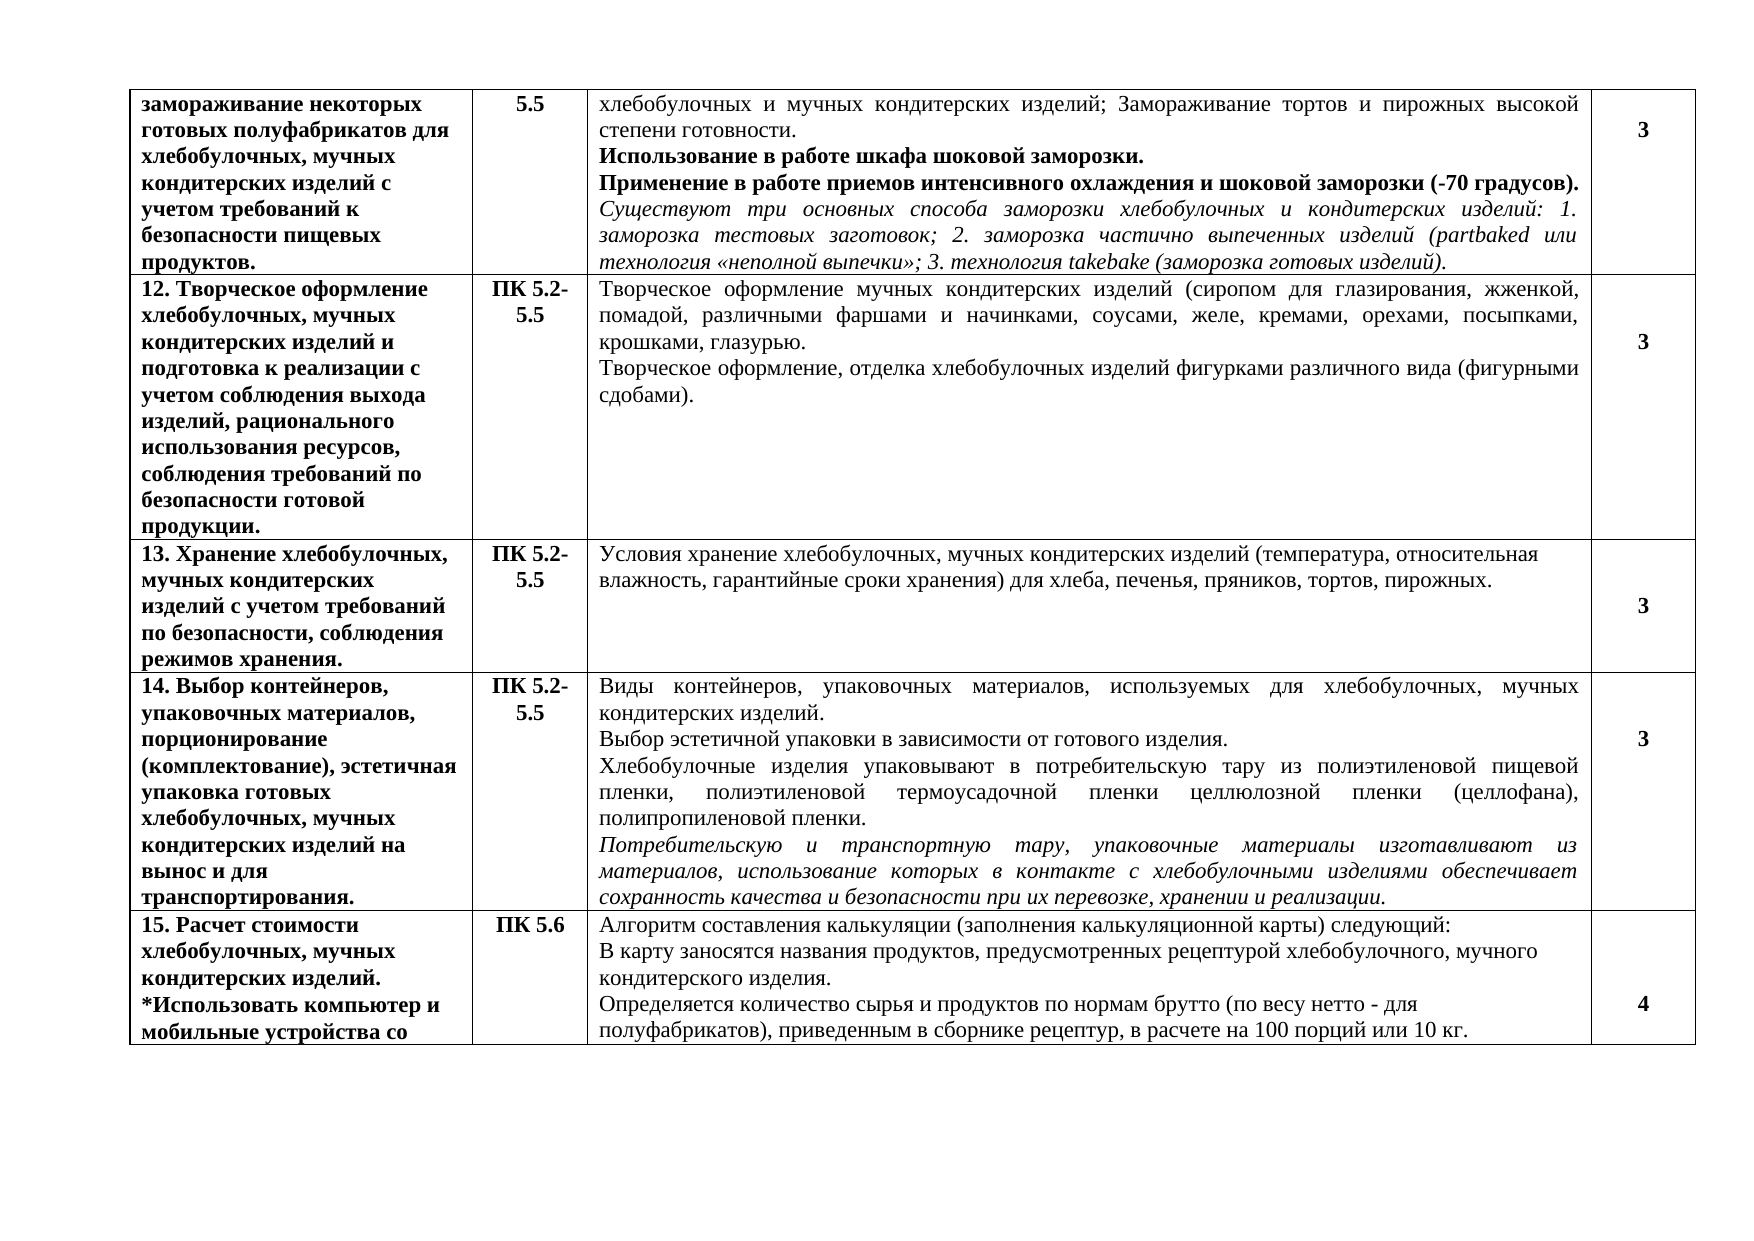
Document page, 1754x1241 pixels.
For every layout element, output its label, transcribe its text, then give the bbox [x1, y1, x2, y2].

table_cell ПК 5.6 [473, 911, 587, 1044]
table_cell 13. Хранение хлебобулочных, мучных кондитерских изделий с учетом требований по безопасности, соблюдения режимов хранения. [131, 540, 472, 672]
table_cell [588, 911, 1591, 1044]
table_cell 3 [1592, 275, 1695, 539]
table_cell ПК 5.2-5.5 [473, 673, 587, 910]
table_cell 4 [1592, 911, 1695, 1044]
table_cell Условия хранение хлебобулочных, мучных кондитерских изделий (температура, относительная влажность, гарантийные сроки хранения) для хлеба, печенья, пряников, тортов, пирожных. [588, 540, 1591, 672]
table_cell ПК 5.2-5.5 [473, 90, 587, 274]
table_cell ПК 5.2-5.5 [473, 275, 587, 539]
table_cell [131, 90, 472, 274]
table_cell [131, 911, 472, 1044]
table_cell 3 [1592, 673, 1695, 910]
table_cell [588, 90, 1591, 274]
table_cell 3 [1592, 90, 1695, 274]
table_cell 14. Выбор контейнеров, упаковочных материалов, порционирование (комплектование), эстетичная упаковка готовых хлебобулочных, мучных кондитерских изделий на вынос и для транспортирования. [131, 673, 472, 910]
table_cell ПК 5.2-5.5 [473, 540, 587, 672]
table_cell 3 [1592, 540, 1695, 672]
table_cell Творческое оформление мучных кондитерских изделий (сиропом для глазирования, жженкой, помадой, различными фаршами и начинками, соусами, желе, кремами, орехами, посыпками, крошками, глазурью. Творческое оформление, отделка хлебобулочных изделий фигурками различного вида (фигурными сдобами). [588, 275, 1591, 539]
table_cell Виды контейнеров, упаковочных материалов, используемых для хлебобулочных, мучных кондитерских изделий. Выбор эстетичной упаковки в зависимости от готового изделия. Хлебобулочные изделия упаковывают в потребительскую тару из полиэтиленовой пищевой пленки, полиэтиленовой термоусадочной пленки целлюлозной пленки (целлофана), полипропиленовой пленки. Потребительскую и транспортную тару, упаковочные материалы изготавливают из материалов, использование которых в контакте с хлебобулочными изделиями обеспечивает сохранность качества и безопасности при их перевозке, хранении и реализации. [588, 673, 1591, 910]
table_cell 12. Творческое оформление хлебобулочных, мучных кондитерских изделий и подготовка к реализации с учетом соблюдения выхода изделий, рационального использования ресурсов, соблюдения требований по безопасности готовой продукции. [131, 275, 472, 539]
